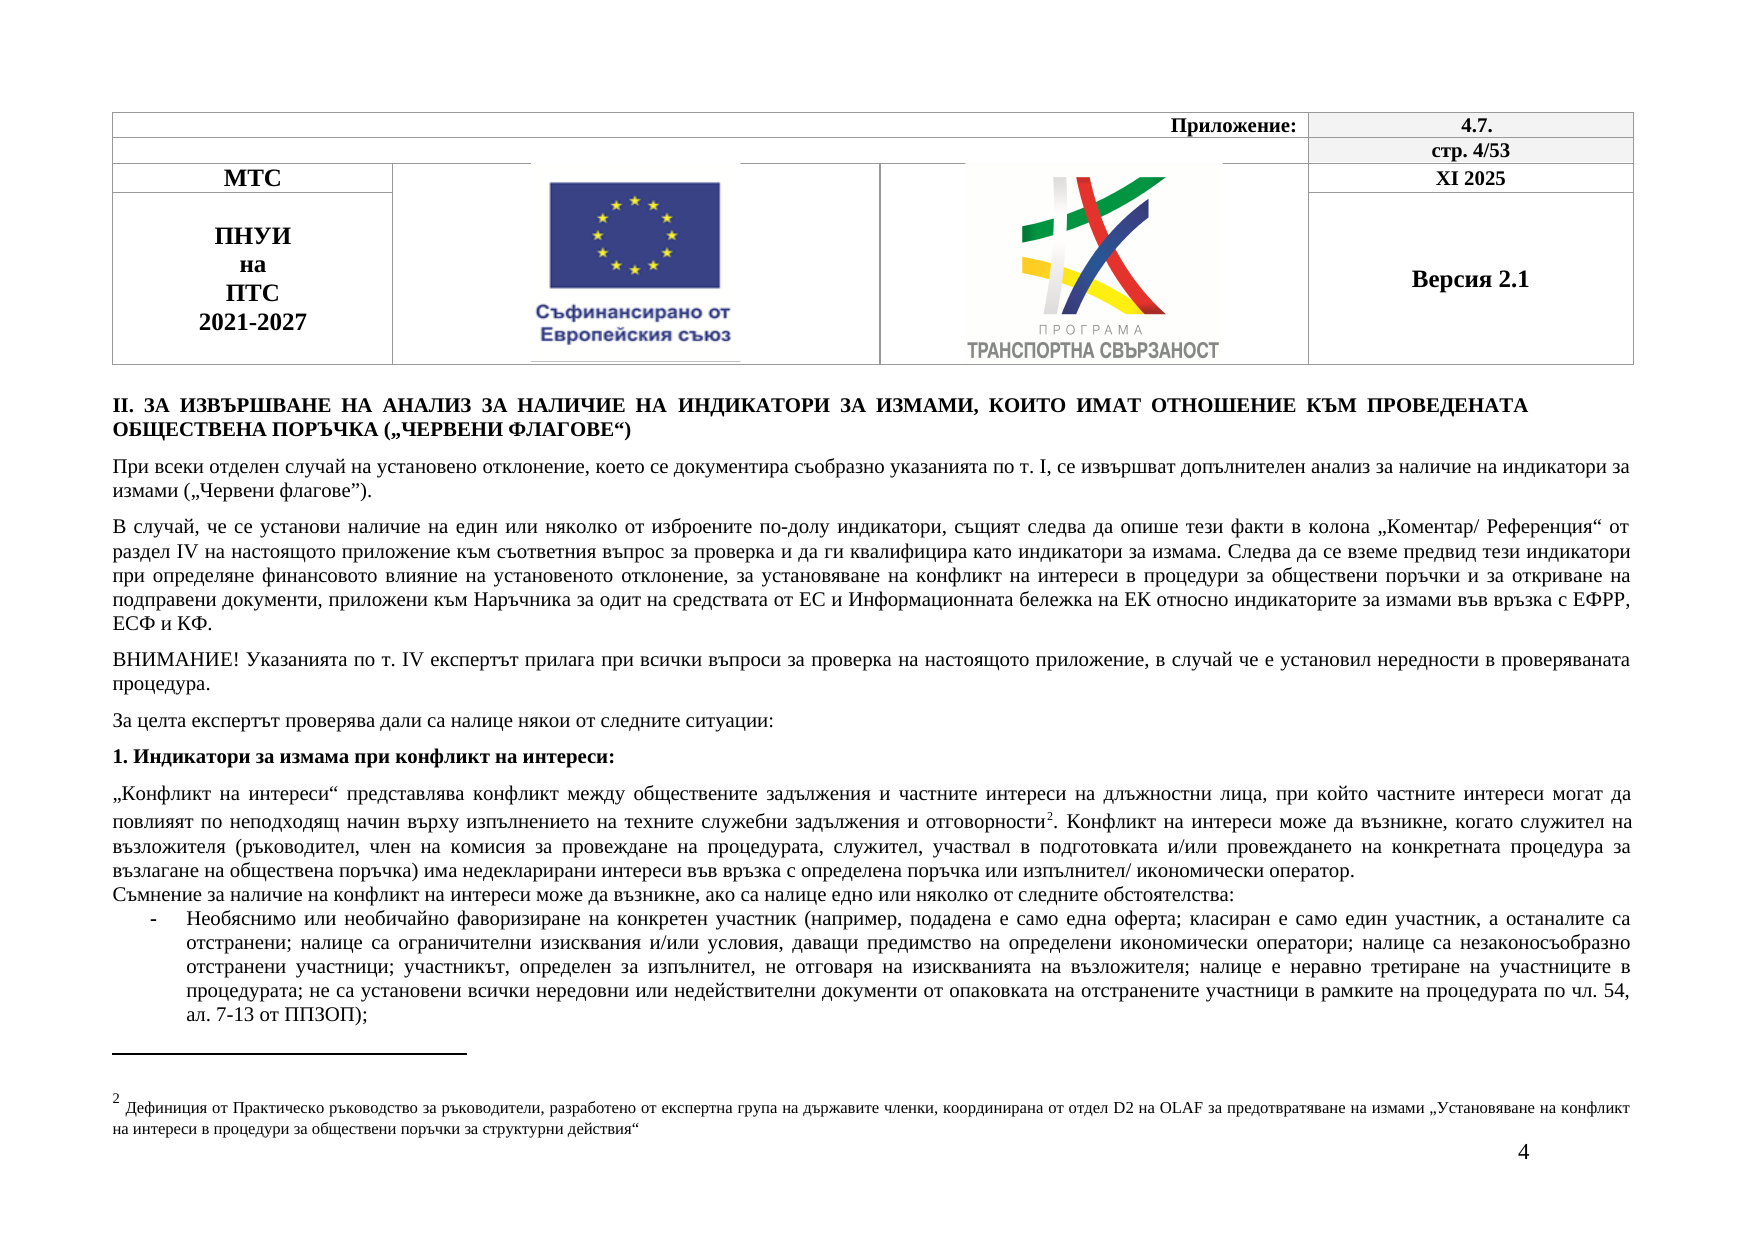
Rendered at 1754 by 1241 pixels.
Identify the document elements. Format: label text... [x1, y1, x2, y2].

text При всеки отделен случай на установено отклонение, което се документира съобразно указанията по т. І, се извършват допълнителен анализ за наличие на индикатори за измами („Червени флагове”). [112, 454, 1633, 502]
text Съмнение за наличие на конфликт на интереси може да възникне, ако са налице едно или няколко от следните обстоятелства: [112, 882, 1633, 906]
text За целта експертът проверява дали са налице някои от следните ситуации: [112, 708, 1529, 732]
picture [965, 163, 1223, 364]
text 1. Индикатори за измама при конфликт на интереси: [112, 744, 1633, 768]
text В случай, че се установи наличие на един или няколко от изброените по-долу индикатори, същият следва да опише тези факти в колона „Коментар/ Референция“ от раздел ІV на настоящото приложение към съответния въпрос за проверка и да ги квалифицира като индикатори за измама. Следва да се вземе предвид тези индикатори при определяне финансовото влияние на установеното отклонение, за установяване на конфликт на интереси в процедури за обществени поръчки и за откриване на подправени документи, приложени към Наръчника за одит на средствата от ЕС и Информационната бележка на ЕК относно индикаторите за измами във връзка с ЕФРР, ЕСФ и КФ. [112, 514, 1633, 635]
text „Конфликт на интереси“ представлява конфликт между обществените задължения и частните интереси на длъжностни лица, при който частните интереси могат да повлияят по неподходящ начин върху изпълнението на техните служебни задължения и отговорности. Конфликт на интереси може да възникне, когато служител на възложителя (ръководител, член на комисия за провеждане на процедурата, служител, участвал в подготовката и/или провеждането на конкретната процедура за възлагане на обществена поръчка) има недекларирани интереси във връзка с определена поръчка или изпълнител/ икономически оператор. [112, 781, 1633, 882]
text ІI. ЗА ИЗВЪРШВАНЕ НА АНАЛИЗ ЗА НАЛИЧИЕ НА ИНДИКАТОРИ ЗА ИЗМАМИ, КОИТО ИМАТ ОТНОШЕНИЕ КЪМ ПРОВЕДЕНАТА ОБЩЕСТВЕНА ПОРЪЧКА („ЧЕРВЕНИ ФЛАГОВЕ“) [112, 393, 1529, 441]
list Необяснимо или необичайно фаворизиране на конкретен участник (например, подадена е само една оферта; класиран е само един участник, а останалите са отстранени; налице са ограничителни изисквания и/или условия, даващи предимство на определени икономически оператори; налице са незаконосъобразно отстранени участници; участникът, определен за изпълнител, не отговаря на изискванията на възложителя; налице е неравно третиране на участниците в процедурата; не са установени всички нередовни или недействителни документи от опаковката на отстранените участници в рамките на процедурата по чл. 54, ал. 7-13 от ППЗОП); [150, 906, 1633, 1026]
text ВНИМАНИЕ! Указанията по т. ІV експертът прилага при всички въпроси за проверка на настоящото приложение, в случай че е установил нередности в проверяваната процедура. [112, 647, 1633, 695]
picture [531, 163, 742, 363]
